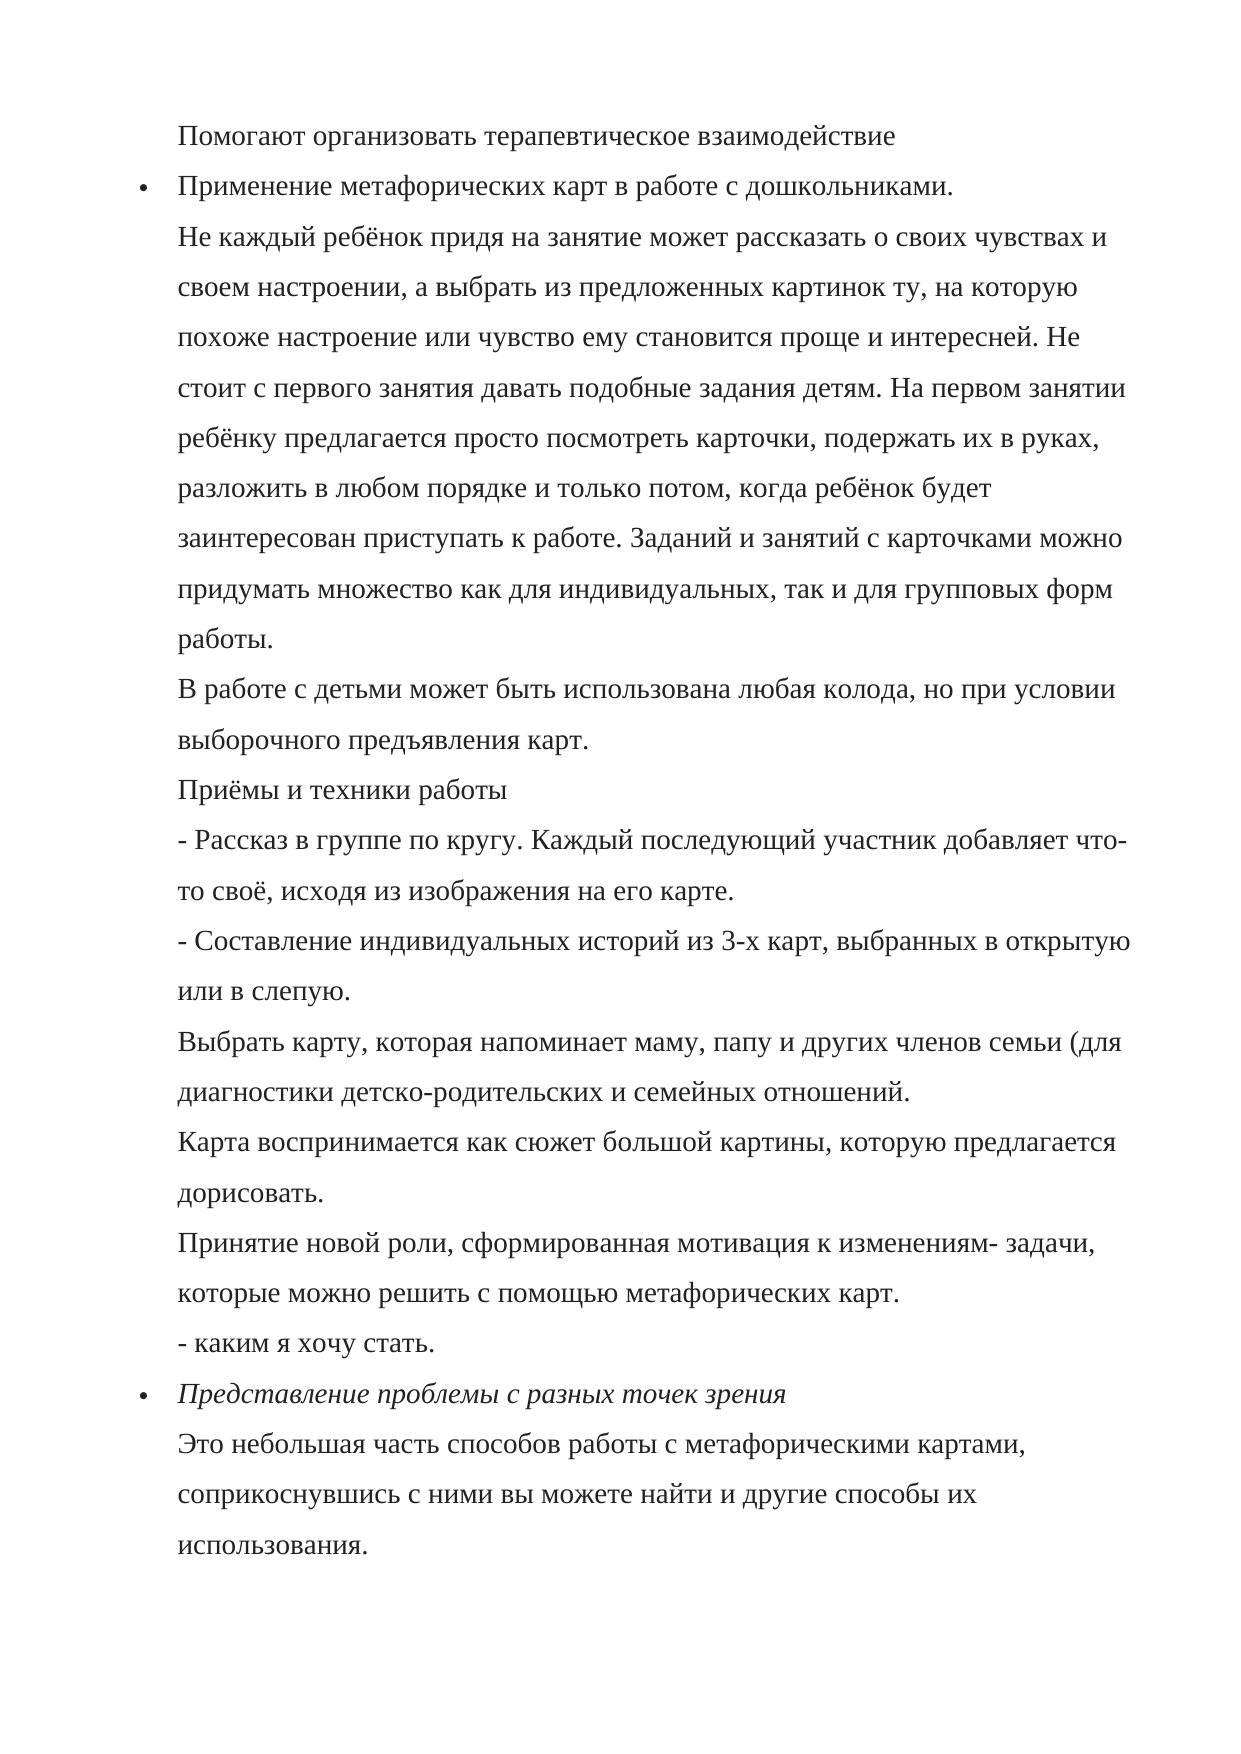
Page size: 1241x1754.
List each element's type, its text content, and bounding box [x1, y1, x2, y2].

text Не каждый ребёнок придя на занятие может рассказать о своих чувствах и своем настроении, а выбрать из предложенных картинок ту, на которую похоже настроение или чувство ему становится проще и интересней. Не стоит с первого занятия давать подобные задания детям. На первом занятии ребёнку предлагается просто посмотреть карточки, подержать их в руках, разложить в любом порядке и только потом, когда ребёнок будет заинтересован приступать к работе. Заданий и занятий с карточками можно придумать множество как для индивидуальных, так и для групповых форм работы. [177, 219, 1152, 655]
text - каким я хочу стать. [177, 1326, 1152, 1359]
text Принятие новой роли, сформированная мотивация к изменениям- задачи, которые можно решить с помощью метафорических карт. [177, 1225, 1152, 1309]
list Применение метафорических карт в работе с дошкольниками. [140, 168, 1152, 202]
text - Составление индивидуальных историй из 3-х карт, выбранных в открытую или в слепую. [177, 923, 1152, 1007]
text - Рассказ в группе по кругу. Каждый последующий участник добавляет что-то своё, исходя из изображения на его карте. [177, 822, 1152, 906]
text В работе с детьми может быть использована любая колода, но при условии выборочного предъявления карт. [177, 672, 1152, 755]
text Приёмы и техники работы [177, 772, 1152, 806]
text Карта воспринимается как сюжет большой картины, которую предлагается дорисовать. [177, 1124, 1152, 1208]
text Выбрать карту, которая напоминает маму, папу и других членов семьи (для диагностики детско-родительских и семейных отношений. [177, 1024, 1152, 1108]
text Помогают организовать терапевтическое взаимодействие [177, 118, 1152, 152]
text Это небольшая часть способов работы с метафорическими картами, соприкоснувшись с ними вы можете найти и другие способы их использования. [177, 1426, 1152, 1560]
list Представление проблемы с разных точек зрения [140, 1376, 1152, 1409]
